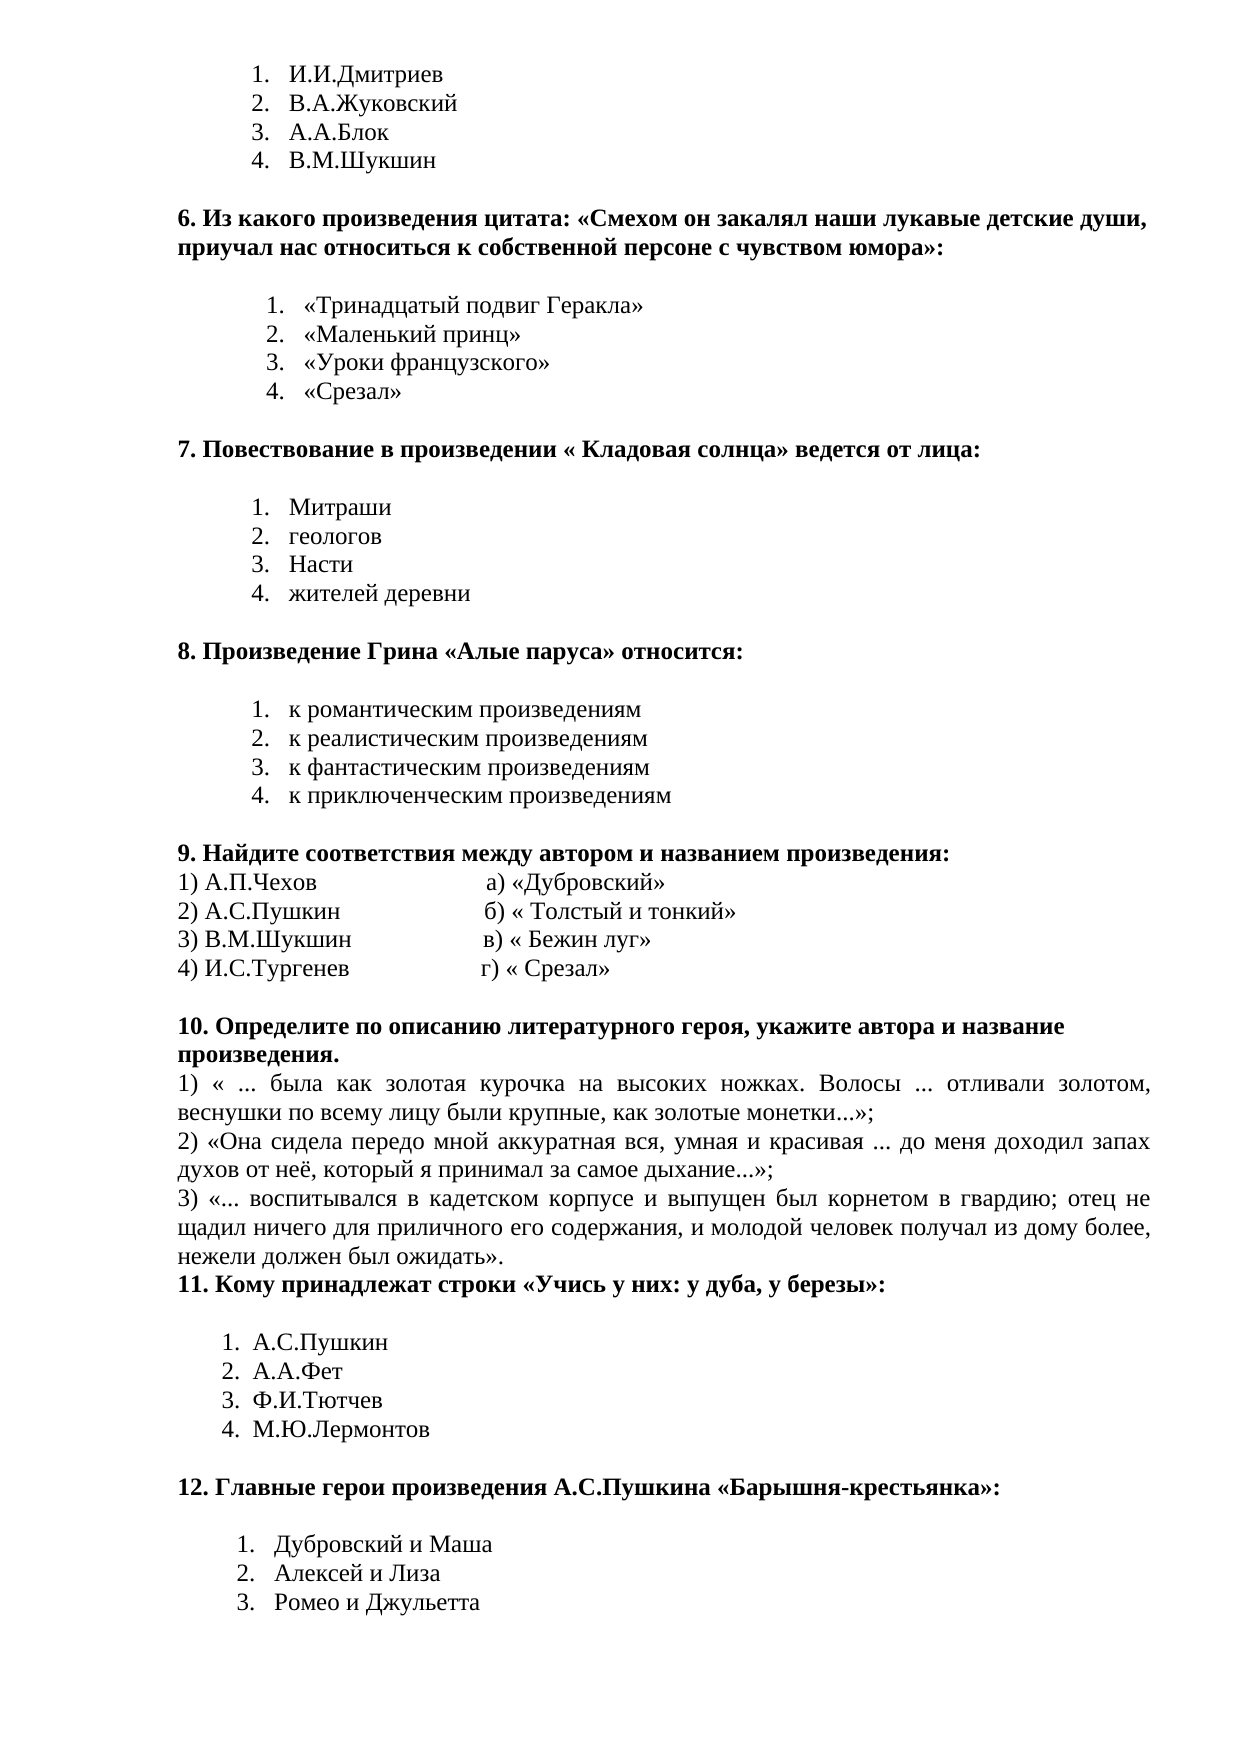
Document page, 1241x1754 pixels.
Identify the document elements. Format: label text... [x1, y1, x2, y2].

list «Уроки французского» [266, 347, 1152, 376]
list А.А.Блок [251, 117, 1152, 145]
text 4) И.С.Тургенев г) « Срезал» [177, 953, 1152, 982]
text 8. Произведение Грина «Алые паруса» относится: [177, 636, 1152, 665]
list «Тринадцатый подвиг Геракла» [266, 290, 1152, 319]
text 7. Повествование в произведении « Кладовая солнца» ведется от лица: [177, 434, 1152, 463]
list Насти [251, 549, 1152, 578]
text 1) « ... была как золотая курочка на высоких ножках. Волосы ... отливали золотом, веснушки по всему лицу были крупные, как золотые монетки...»; [177, 1068, 1152, 1126]
list Ф.И.Тютчев [221, 1385, 1152, 1414]
list «Срезал» [266, 376, 1152, 405]
text 12. Главные герои произведения А.С.Пушкина «Барышня-крестьянка»: [177, 1472, 1152, 1500]
text 10. Определите по описанию литературного героя, укажите автора и название произведения. [177, 1011, 1152, 1068]
list А.С.Пушкин [221, 1327, 1152, 1356]
list А.А.Фет [221, 1356, 1152, 1385]
text 3) «... воспитывался в кадетском корпусе и выпущен был корнетом в гвардию; отец не щадил ничего для приличного его содержания, и молодой человек получал из дому более, нежели должен был ожидать». [177, 1183, 1152, 1269]
list Алексей и Лиза [236, 1558, 1152, 1587]
list И.И.Дмитриев [251, 59, 1152, 88]
list к романтическим произведениям [251, 694, 1152, 723]
text 2) А.С.Пушкин б) « Толстый и тонкий» [177, 896, 1152, 924]
text 11. Кому принадлежат строки «Учись у них: у дуба, у березы»: [177, 1269, 1152, 1298]
list «Маленький принц» [266, 319, 1152, 347]
list В.А.Жуковский [251, 88, 1152, 117]
list Ромео и Джульетта [236, 1587, 1152, 1616]
list к фантастическим произведениям [251, 752, 1152, 780]
text 2) «Она сидела передо мной аккуратная вся, умная и красивая ... до меня доходил запах духов от неё, который я принимал за самое дыхание...»; [177, 1126, 1152, 1183]
text 6. Из какого произведения цитата: «Смехом он закалял наши лукавые детские души, приучал нас относиться к собственной персоне с чувством юмора»: [177, 203, 1152, 261]
text 1) А.П.Чехов а) «Дубровский» [177, 867, 1152, 896]
list жителей деревни [251, 578, 1152, 607]
list В.М.Шукшин [251, 145, 1152, 174]
list геологов [251, 521, 1152, 549]
list Митраши [251, 492, 1152, 521]
list к приключенческим произведениям [251, 780, 1152, 809]
text 3) В.М.Шукшин в) « Бежин луг» [177, 924, 1152, 953]
list Дубровский и Маша [236, 1529, 1152, 1558]
list к реалистическим произведениям [251, 723, 1152, 752]
text 9. Найдите соответствия между автором и названием произведения: [177, 838, 1152, 867]
list М.Ю.Лермонтов [221, 1414, 1152, 1442]
